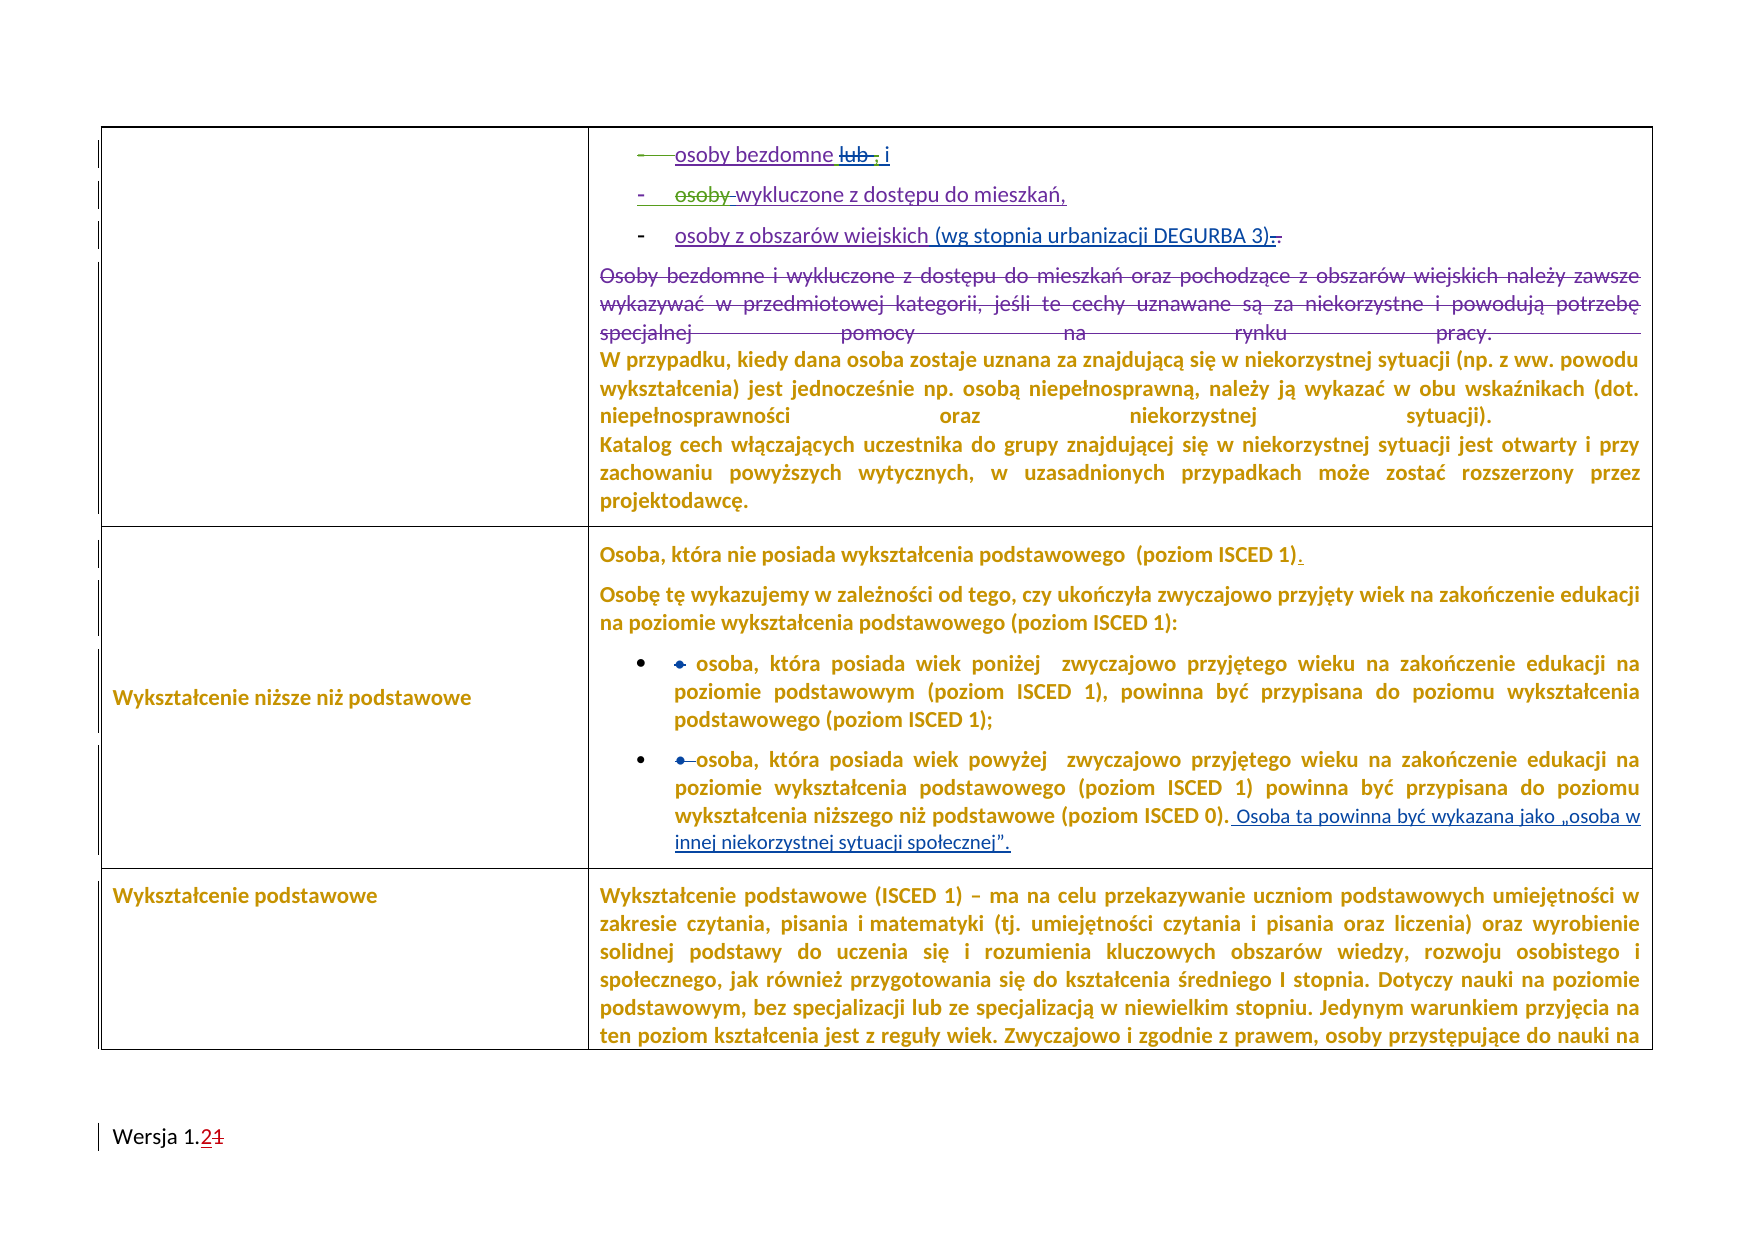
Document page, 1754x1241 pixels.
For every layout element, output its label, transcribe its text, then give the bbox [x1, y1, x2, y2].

table_cell Osoba, która nie posiada wykształcenia podstawowego (poziom ISCED 1) Osobę tę wykazujemy w zależności od tego, czy ukończyła zwyczajowo przyjęty wiek na zakończenie edukacji na poziomie wykształcenia podstawowego (poziom ISCED 1): osoba, która posiada wiek poniżej zwyczajowo przyjętego wieku na zakończenie edukacji na poziomie podstawowym (poziom ISCED 1), powinna być przypisana do poziomu wykształcenia podstawowego (poziom ISCED 1); osoba, która posiada wiek powyżej zwyczajowo przyjętego wieku na zakończenie edukacji na poziomie wykształcenia podstawowego (poziom ISCED 1) powinna być przypisana do poziomu wykształcenia niższego niż podstawowe (poziom ISCED 0). [589, 527, 1652, 867]
table_cell Wykształcenie niższe niż podstawowe [102, 527, 588, 867]
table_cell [589, 869, 1652, 1049]
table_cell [102, 128, 588, 526]
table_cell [102, 869, 588, 1049]
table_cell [589, 128, 1652, 526]
